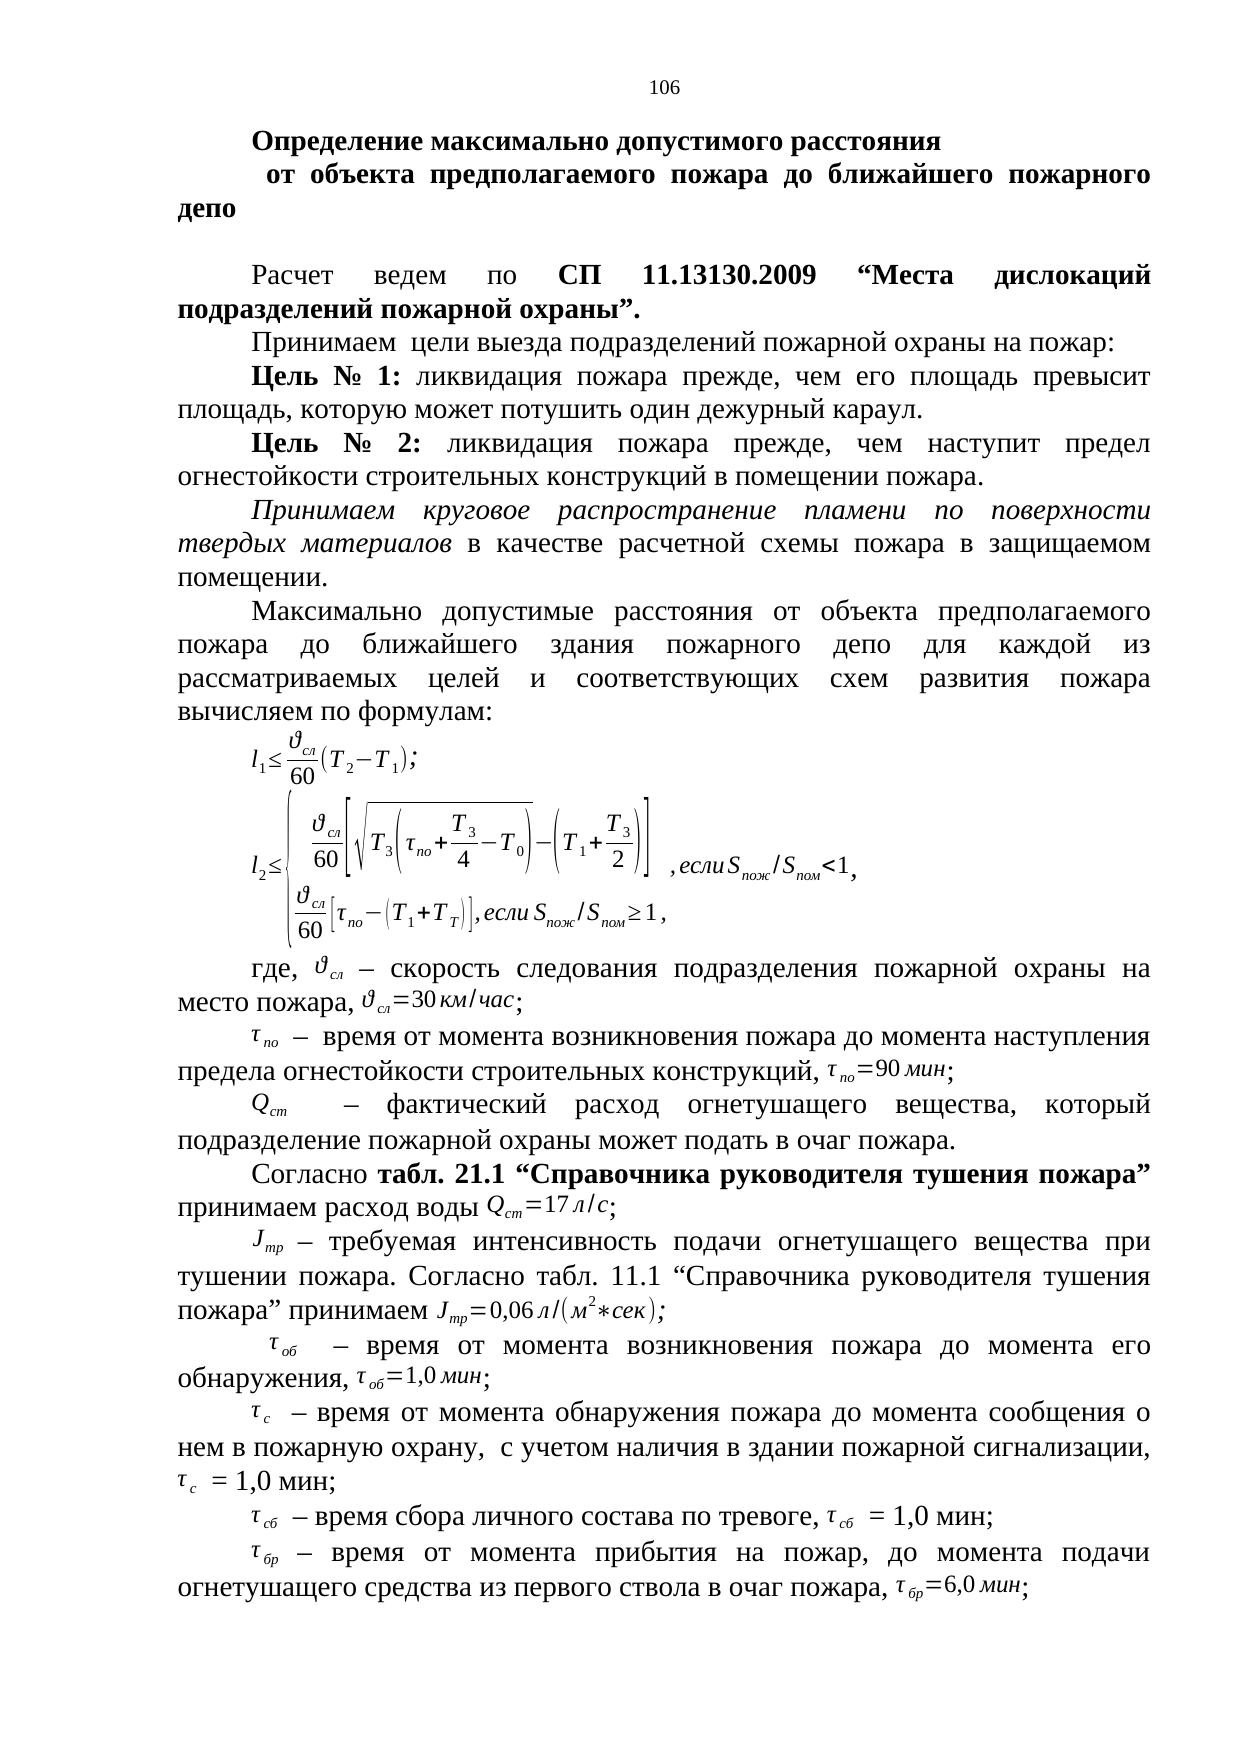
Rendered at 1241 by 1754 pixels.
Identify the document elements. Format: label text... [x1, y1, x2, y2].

text Расчет ведем по СП 11.13130.2009 “Места дислокаций подразделений пожарной охраны”. [177, 257, 1152, 324]
text – время от момента прибытия на пожар, до момента подачи огнетушащего средства из первого ствола в очаг пожара, ; [177, 1534, 1152, 1603]
text Максимально допустимые расстояния от объекта предполагаемого пожара до ближайшего здания пожарного депо для каждой из рассматриваемых целей и соответствующих схем развития пожара вычисляем по формулам: [177, 593, 1152, 727]
text Принимаем круговое распространение пламени по поверхности твердых материалов в качестве расчетной схемы пожара в защищаемом помещении. [177, 492, 1152, 593]
text от объекта предполагаемого пожара до ближайшего пожарного депо [177, 157, 1152, 224]
text где, – скорость следования подразделения пожарной охраны на место пожара, ; [177, 951, 1152, 1018]
text – время от момента возникновения пожара до момента наступления предела огнестойкости строительных конструкций, ; [177, 1018, 1152, 1087]
text ; [177, 727, 1152, 789]
text – фактический расход огнетушащего вещества, который подразделение пожарной охраны может подать в очаг пожара. [177, 1087, 1152, 1156]
text Определение максимально допустимого расстояния [177, 123, 1152, 157]
text Цель № 1: ликвидация пожара прежде, чем его площадь превысит площадь, которую может потушить один дежурный караул. [177, 358, 1152, 425]
text – время сбора личного состава по тревоге, = 1,0 мин; [177, 1498, 1152, 1534]
text – время от момента обнаружения пожара до момента сообщения о нем в пожарную охрану, с учетом наличия в здании пожарной сигнализации, = 1,0 мин; [177, 1394, 1152, 1498]
text – время от момента возникновения пожара до момента его обнаружения, ; [177, 1327, 1152, 1394]
text Согласно табл. 21.1 “Справочника руководителя тушения пожара” принимаем расход воды ; [177, 1156, 1152, 1223]
text , [177, 789, 1152, 951]
text – требуемая интенсивность подачи огнетушащего вещества при тушении пожара. Согласно табл. 11.1 “Справочника руководителя тушения пожара” принимаем ; [177, 1223, 1152, 1327]
text Цель № 2: ликвидация пожара прежде, чем наступит предел огнестойкости строительных конструкций в помещении пожара. [177, 425, 1152, 492]
text Принимаем цели выезда подразделений пожарной охраны на пожар: [177, 324, 1152, 358]
